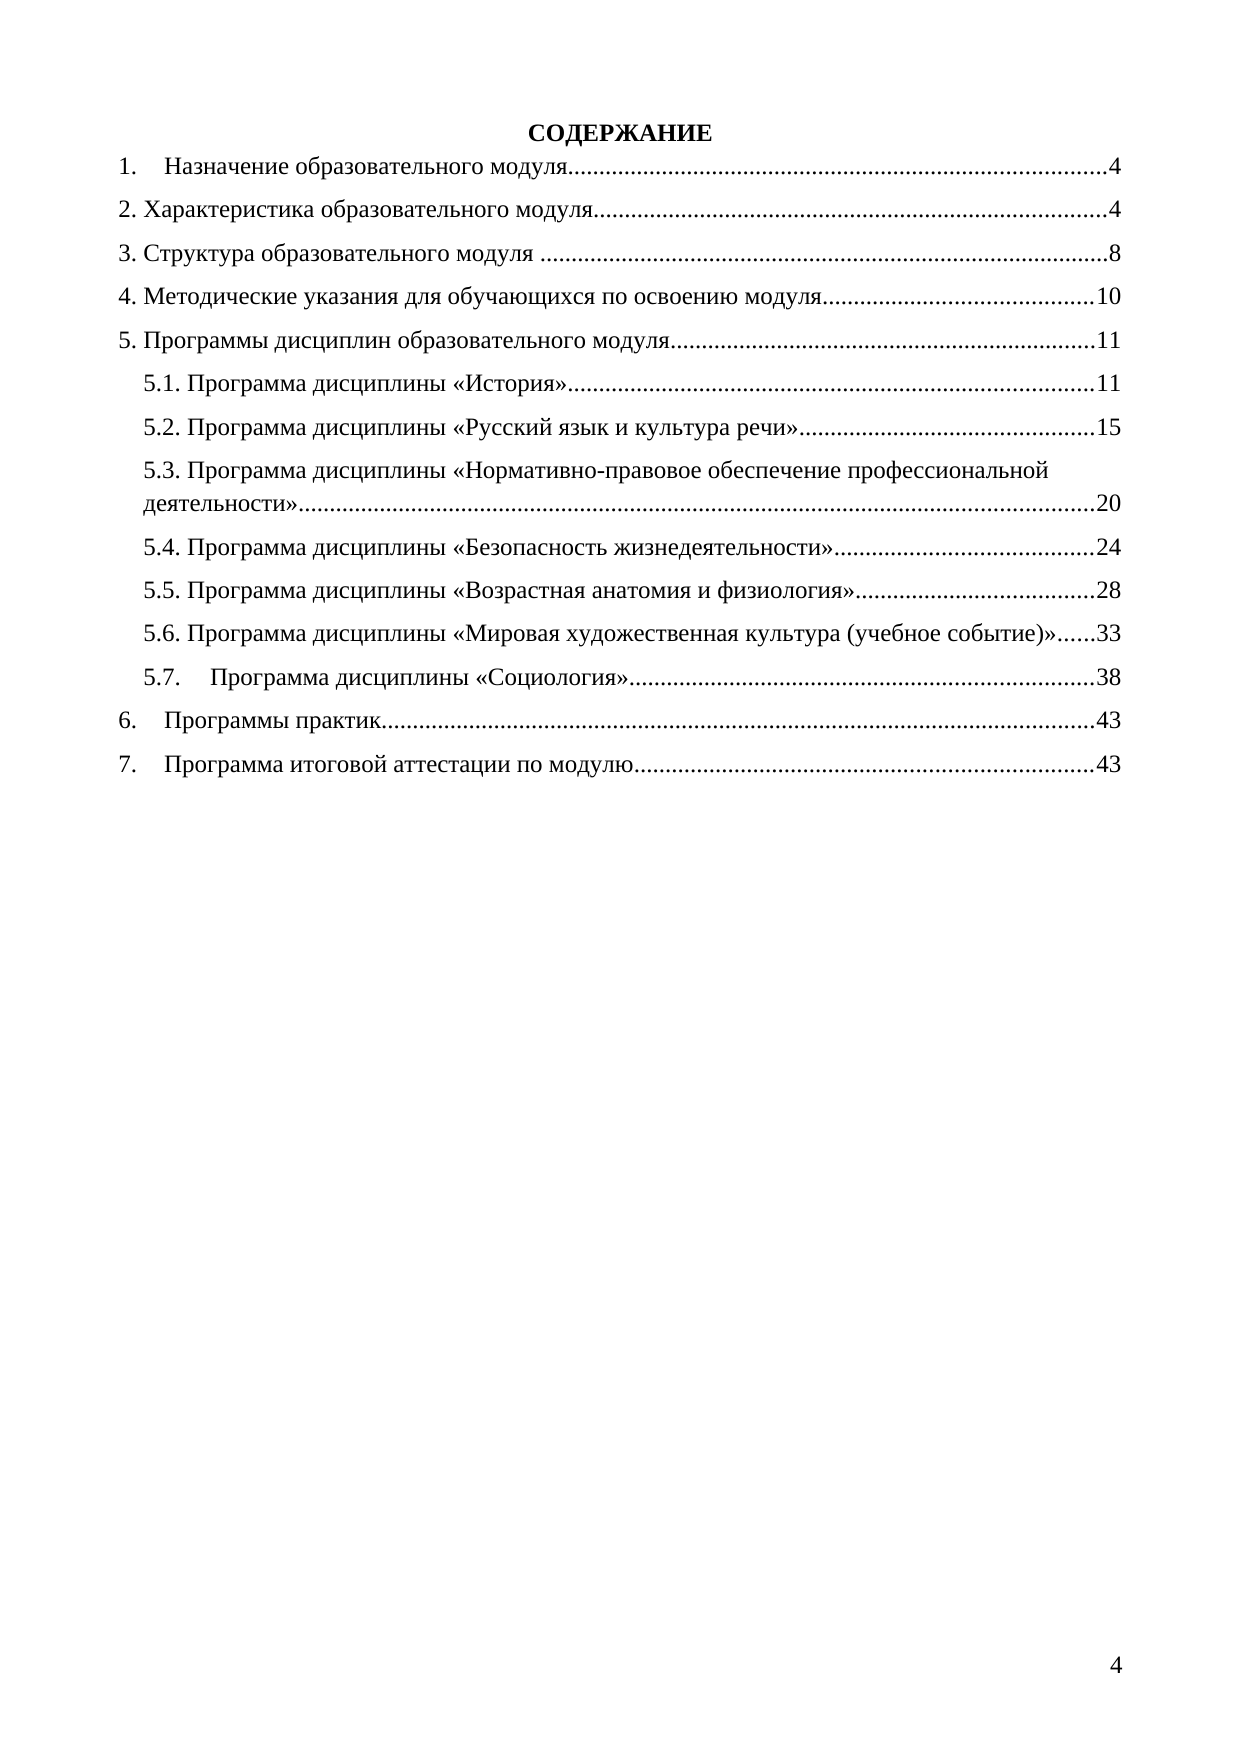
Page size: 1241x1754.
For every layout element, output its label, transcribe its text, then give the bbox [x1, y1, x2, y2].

text 5.2. Программа дисциплины «Русский язык и культура речи» 15 [143, 412, 1122, 440]
text 5.5. Программа дисциплины «Возрастная анатомия и физиология» 28 [143, 575, 1122, 604]
text 5.4. Программа дисциплины «Безопасность жизнедеятельности» 24 [143, 532, 1122, 560]
text 2. Характеристика образовательного модуля 4 [118, 194, 1122, 223]
text 5.6. Программа дисциплины «Мировая художественная культура (учебное событие)» 33 [143, 618, 1122, 647]
text 5.3. Программа дисциплины «Нормативно-правовое обеспечение профессиональной деятельности» 20 [143, 455, 1122, 517]
text СОДЕРЖАНИЕ [118, 118, 1122, 147]
text 1. Назначение образовательного модуля 4 [118, 151, 1122, 180]
text 6. Программы практик 43 [118, 705, 1122, 734]
text 7. Программа итоговой аттестации по модулю 43 [118, 749, 1122, 777]
text 3. Структура образовательного модуля 8 [118, 238, 1122, 267]
text 5.7. Программа дисциплины «Социология» 38 [143, 662, 1122, 691]
text 5. Программы дисциплин образовательного модуля 11 [118, 325, 1122, 353]
text 5.1. Программа дисциплины «История» 11 [143, 368, 1122, 397]
text 4. Методические указания для обучающихся по освоению модуля 10 [118, 281, 1122, 310]
